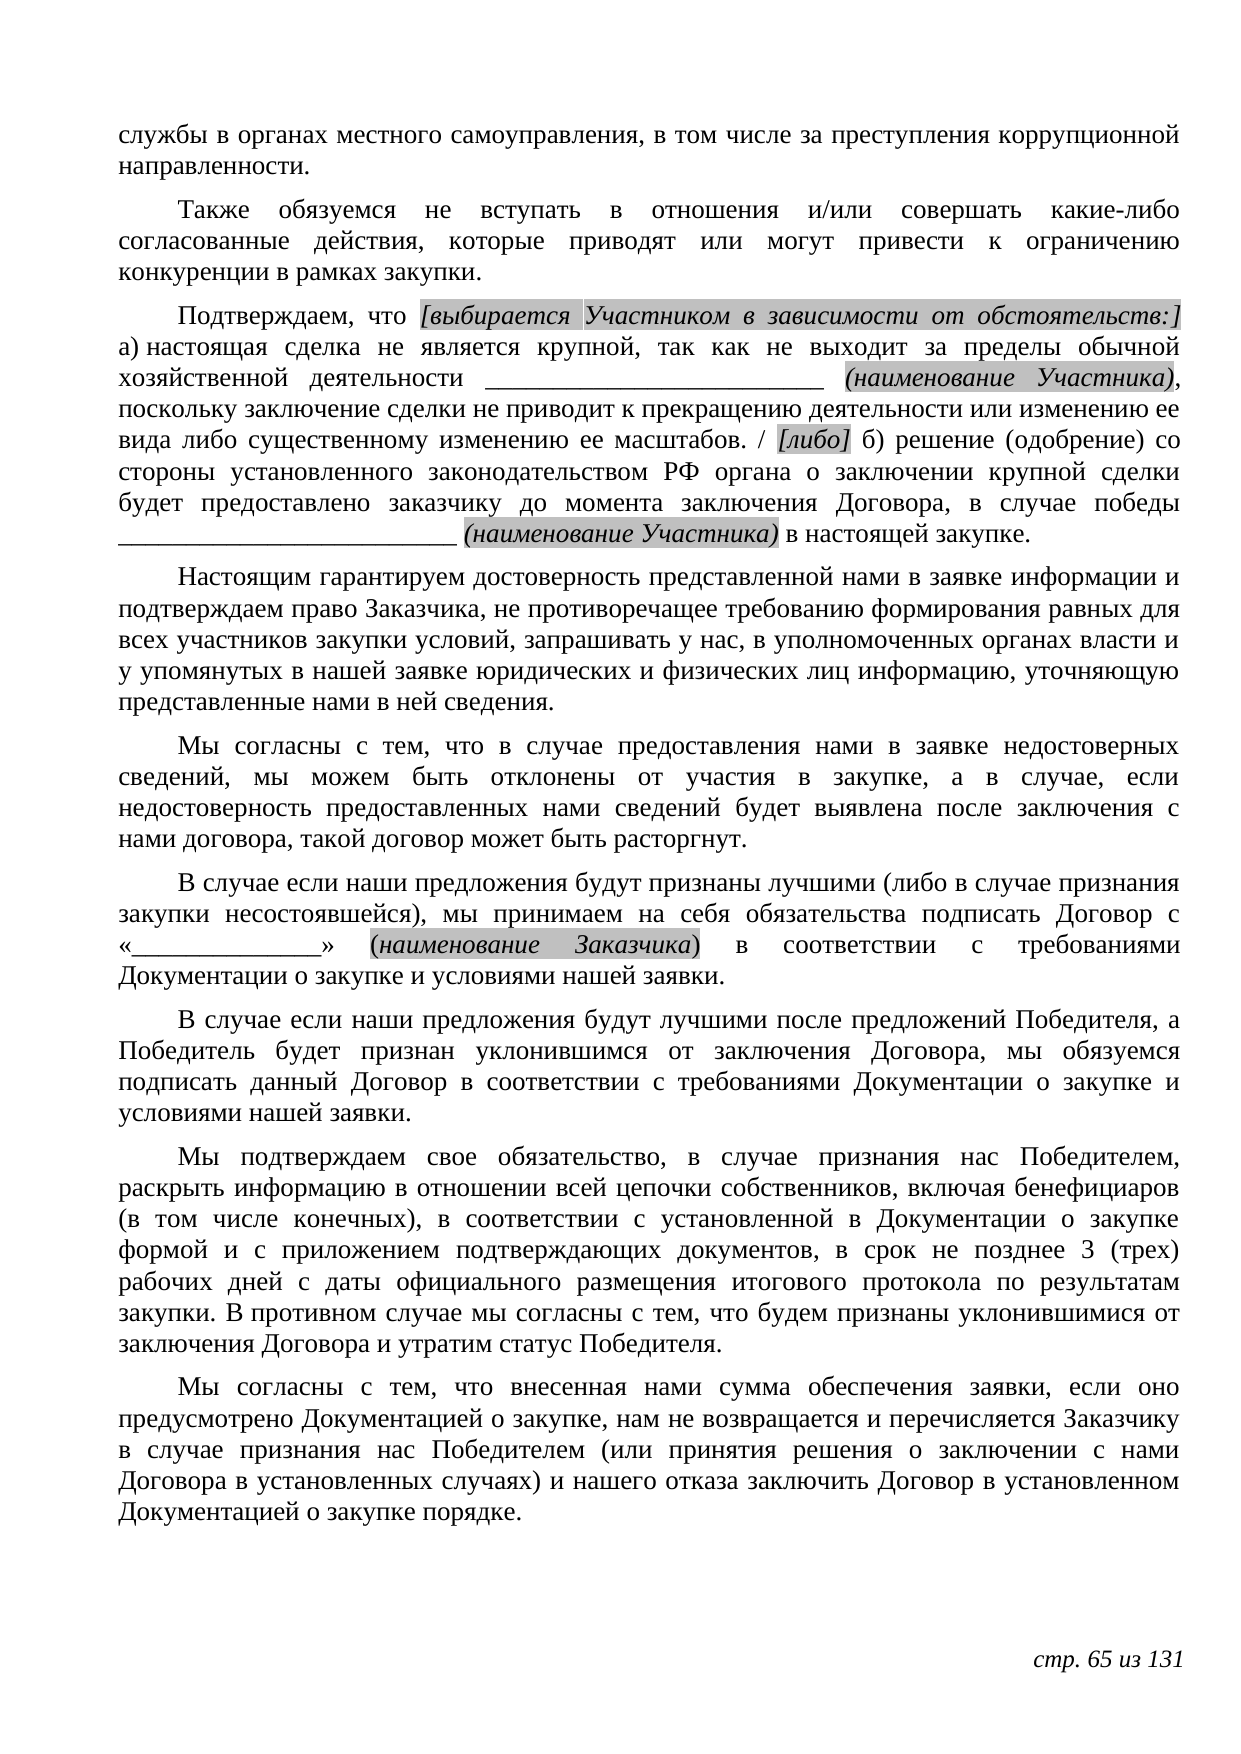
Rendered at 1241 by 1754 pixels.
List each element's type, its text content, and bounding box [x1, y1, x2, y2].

text Также обязуемся не вступать в отношения и/или совершать какие-либо согласованные действия, которые приводят или могут привести к ограничению конкуренции в рамках закупки. [118, 193, 1181, 286]
text Мы согласны с тем, что в случае предоставления нами в заявке недостоверных сведений, мы можем быть отклонены от участия в закупке, а в случае, если недостоверность предоставленных нами сведений будет выявлена после заключения с нами договора, такой договор может быть расторгнут. [118, 729, 1181, 853]
text Настоящим гарантируем достоверность представленной нами в заявке информации и подтверждаем право Заказчика, не противоречащее требованию формирования равных для всех участников закупки условий, запрашивать у нас, в уполномоченных органах власти и у упомянутых в нашей заявке юридических и физических лиц информацию, уточняющую представленные нами в ней сведения. [118, 561, 1181, 716]
text Мы подтверждаем свое обязательство, в случае признания нас Победителем, раскрыть информацию в отношении всей цепочки собственников, включая бенефициаров (в том числе конечных), в соответствии с установленной в Документации о закупке формой и с приложением подтверждающих документов, в срок не позднее 3 (трех) рабочих дней с даты официального размещения итогового протокола по результатам закупки. В противном случае мы согласны с тем, что будем признаны уклонившимися от заключения Договора и утратим статус Победителя. [118, 1140, 1181, 1358]
text В случае если наши предложения будут лучшими после предложений Победителя, а Победитель будет признан уклонившимся от заключения Договора, мы обязуемся подписать данный Договор в соответствии с требованиями Документации о закупке и условиями нашей заявки. [118, 1003, 1181, 1127]
text В случае если наши предложения будут признаны лучшими (либо в случае признания закупки несостоявшейся), мы принимаем на себя обязательства подписать Договор с «______________» (наименование Заказчика) в соответствии с требованиями Документации о закупке и условиями нашей заявки. [118, 866, 1181, 990]
text Мы согласны с тем, что внесенная нами сумма обеспечения заявки, если оно предусмотрено Документацией о закупке, нам не возвращается и перечисляется Заказчику в случае признания нас Победителем (или принятия решения о заключении с нами Договора в установленных случаях) и нашего отказа заключить Договор в установленном Документацией о закупке порядке. [118, 1371, 1181, 1526]
text Подтверждаем, что [выбирается Участником в зависимости от обстоятельств:] а) настоящая сделка не является крупной, так как не выходит за пределы обычной хозяйственной деятельности _________________________ (наименование Участника), поскольку заключение сделки не приводит к прекращению деятельности или изменению ее вида либо существенному изменению ее масштабов. / [либо] б) решение (одобрение) со стороны установленного законодательством РФ органа о заключении крупной сделки будет предоставлено заказчику до момента заключения Договора, в случае победы _________________________ (наименование Участника) в настоящей закупке. [118, 299, 1181, 548]
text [118, 118, 1181, 180]
